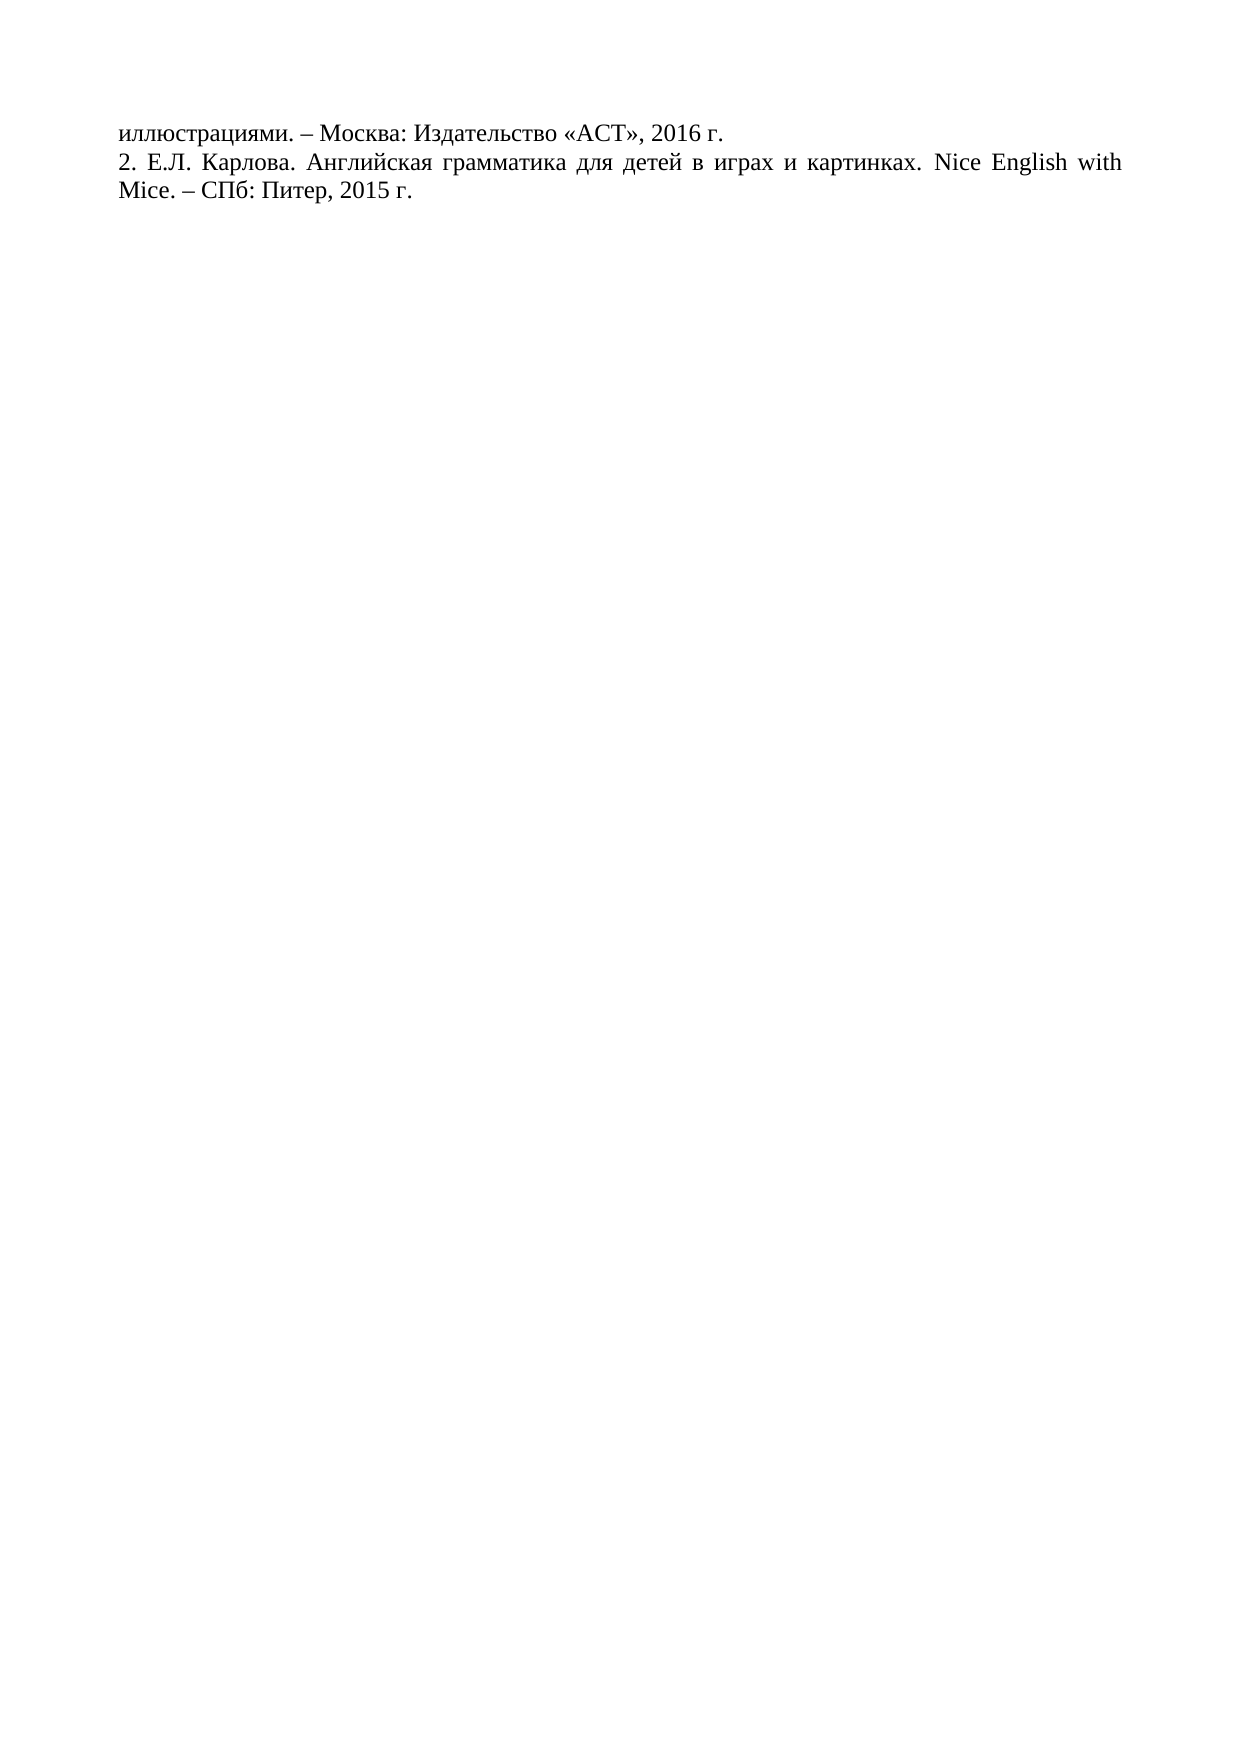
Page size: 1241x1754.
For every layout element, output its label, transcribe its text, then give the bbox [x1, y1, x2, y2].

text 2. Е.Л. Карлова. Английская грамматика для детей в играх и картинках. Nice English with Mice. – СПб: Питер, 2015 г. [118, 147, 1122, 204]
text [118, 118, 1122, 147]
